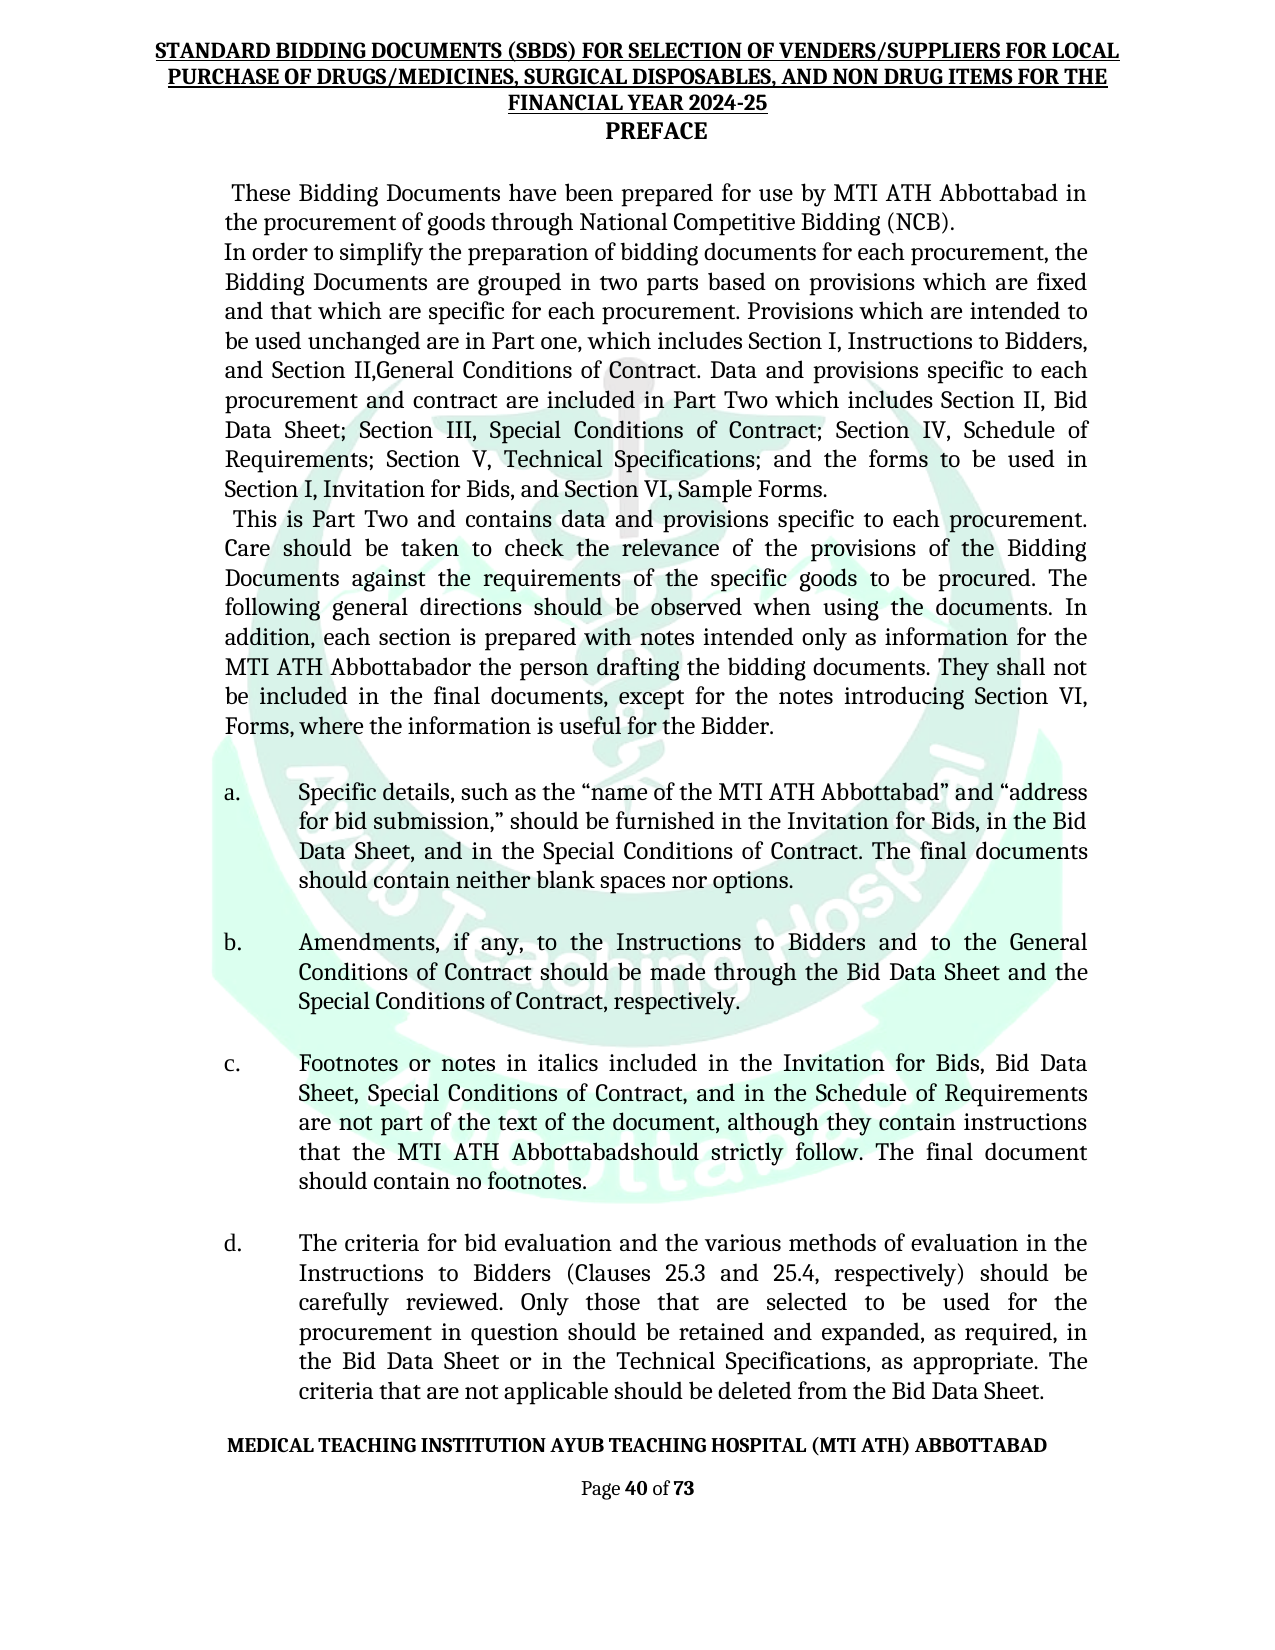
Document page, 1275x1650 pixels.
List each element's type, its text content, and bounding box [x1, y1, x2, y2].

text In order to simplify the preparation of bidding documents for each procurement, the Bidding Documents are grouped in two parts based on provisions which are fixed and that which are specific for each procurement. Provisions which are intended to be used unchanged are in Part one, which includes Section I, Instructions to Bidders, and Section II,General Conditions of Contract. Data and provisions specific to each procurement and contract are included in Part Two which includes Section II, Bid Data Sheet; Section III, Special Conditions of Contract; Section IV, Schedule of Requirements; Section V, Technical Specifications; and the forms to be used in Section I, Invitation for Bids, and Section VI, Sample Forms. [223, 238, 1089, 503]
list Specific details, such as the “name of the MTI ATH Abbottabad” and “address for bid submission,” should be furnished in the Invitation for Bids, in the Bid Data Sheet, and in the Special Conditions of Contract. The final documents should contain neither blank spaces nor options. [223, 777, 1089, 895]
list Amendments, if any, to the Instructions to Bidders and to the General Conditions of Contract should be made through the Bid Data Sheet and the Special Conditions of Contract, respectively. [223, 927, 1089, 1016]
text These Bidding Documents have been prepared for use by MTI ATH Abbottabad in the procurement of goods through National Competitive Bidding (NCB). [223, 179, 1089, 237]
list The criteria for bid evaluation and the various methods of evaluation in the Instructions to Bidders (Clauses 25.3 and 25.4, respectively) should be carefully reviewed. Only those that are selected to be used for the procurement in question should be retained and expanded, as required, in the Bid Data Sheet or in the Technical Specifications, as appropriate. The criteria that are not applicable should be deleted from the Bid Data Sheet. [223, 1228, 1089, 1406]
list Footnotes or notes in italics included in the Invitation for Bids, Bid Data Sheet, Special Conditions of Contract, and in the Schedule of Requirements are not part of the text of the document, although they contain instructions that the MTI ATH Abbottabadshould strictly follow. The final document should contain no footnotes. [223, 1048, 1089, 1196]
subtitle PREFACE [187, 117, 1125, 145]
text This is Part Two and contains data and provisions specific to each procurement. Care should be taken to check the relevance of the provisions of the Bidding Documents against the requirements of the specific goods to be procured. The following general directions should be observed when using the documents. In addition, each section is prepared with notes intended only as information for the MTI ATH Abbottabador the person drafting the bidding documents. They shall not be included in the final documents, except for the notes introducing Section VI, Forms, where the information is useful for the Bidder. [223, 504, 1089, 740]
